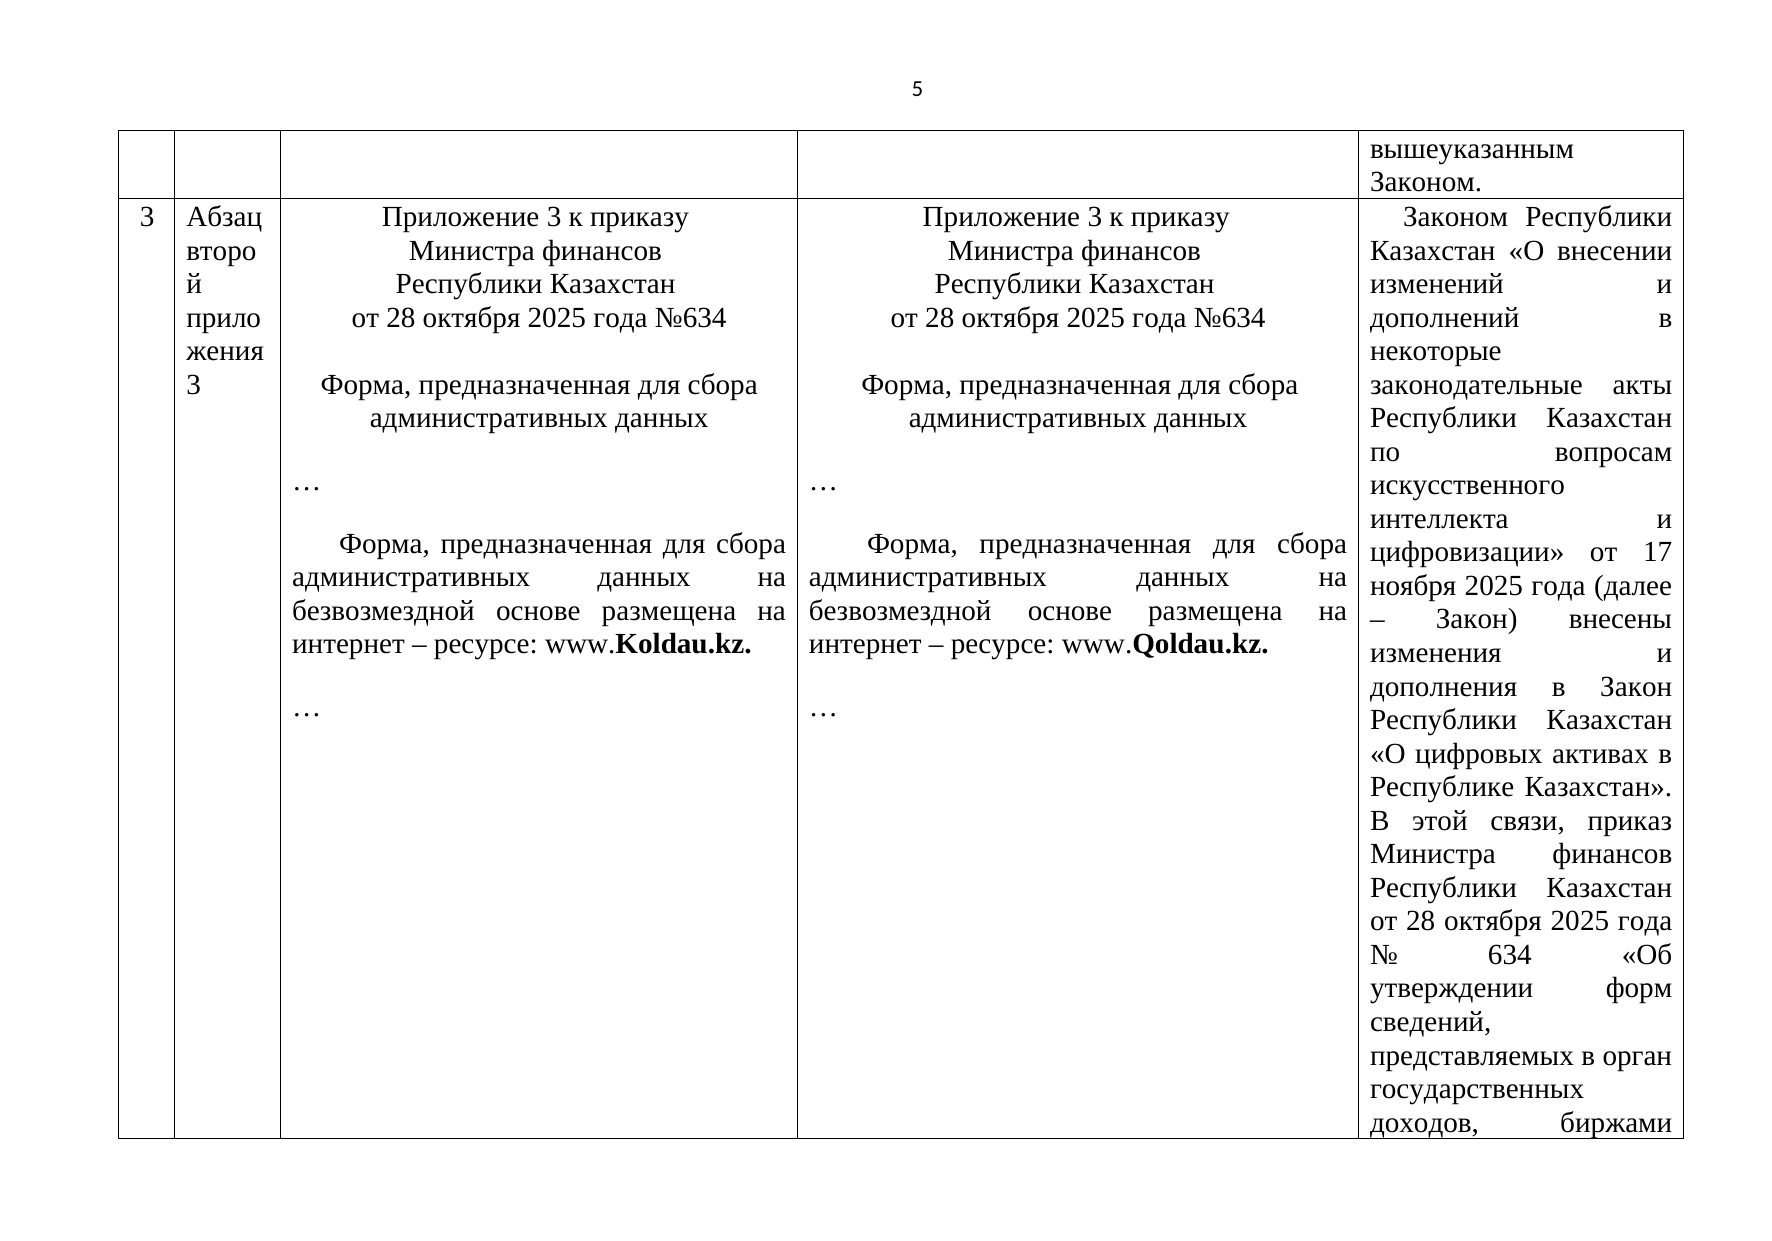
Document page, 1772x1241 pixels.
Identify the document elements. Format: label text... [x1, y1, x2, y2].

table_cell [798, 199, 1358, 1138]
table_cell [1359, 199, 1683, 1138]
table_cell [175, 199, 280, 1138]
table_cell 2 [119, 131, 174, 198]
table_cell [798, 131, 1358, 198]
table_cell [175, 131, 280, 198]
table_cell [281, 199, 797, 1138]
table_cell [281, 131, 797, 198]
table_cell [1359, 131, 1683, 198]
table_cell 3 [119, 199, 174, 1138]
